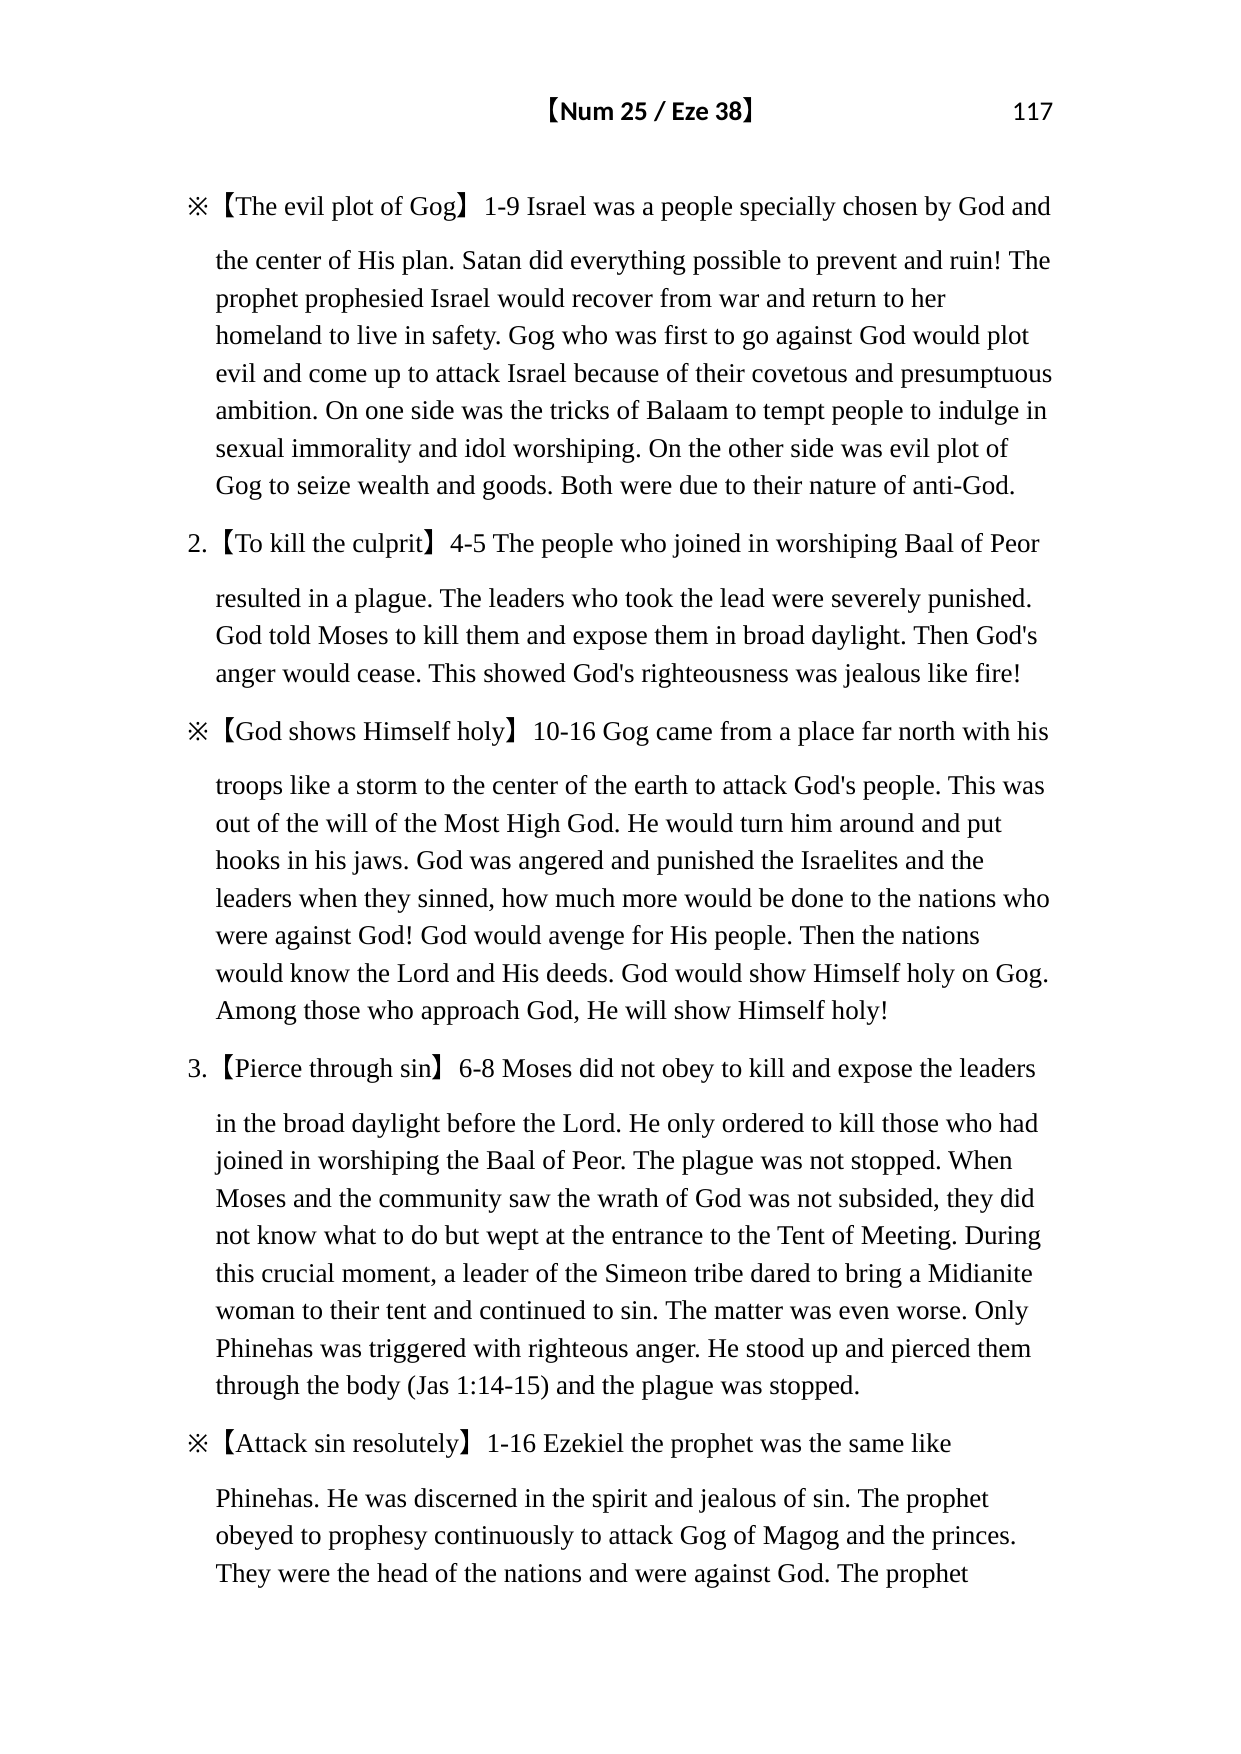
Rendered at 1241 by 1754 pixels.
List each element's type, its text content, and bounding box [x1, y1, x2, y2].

text 2.【To kill the culprit】4-5 The people who joined in worshiping Baal of Peor resulted in a plague. The leaders who took the lead were severely punished. God told Moses to kill them and expose them in broad daylight. Then God's anger would cease. This showed God's righteousness was jealous like fire! [187, 504, 1053, 691]
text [187, 1404, 1053, 1591]
text ※【God shows Himself holy】10-16 Gog came from a place far north with his troops like a storm to the center of the earth to attack God's people. This was out of the will of the Most High God. He would turn him around and put hooks in his jaws. God was angered and punished the Israelites and the leaders when they sinned, how much more would be done to the nations who were against God! God would avenge for His people. Then the nations would know the Lord and His deeds. God would show Himself holy on Gog. Among those who approach God, He will show Himself holy! [187, 691, 1053, 1029]
text 3.【Pierce through sin】6-8 Moses did not obey to kill and expose the leaders in the broad daylight before the Lord. He only ordered to kill those who had joined in worshiping the Baal of Peor. The plague was not stopped. When Moses and the community saw the wrath of God was not subsided, they did not know what to do but wept at the entrance to the Tent of Meeting. During this crucial moment, a leader of the Simeon tribe dared to bring a Midianite woman to their tent and continued to sin. The matter was even worse. Only Phinehas was triggered with righteous anger. He stood up and pierced them through the body (Jas 1:14-15) and the plague was stopped. [187, 1029, 1053, 1404]
text ※【The evil plot of Gog】1-9 Israel was a people specially chosen by God and the center of His plan. Satan did everything possible to prevent and ruin! The prophet prophesied Israel would recover from war and return to her homeland to live in safety. Gog who was first to go against God would plot evil and come up to attack Israel because of their covetous and presumptuous ambition. On one side was the tricks of Balaam to tempt people to indulge in sexual immorality and idol worshiping. On the other side was evil plot of Gog to seize wealth and goods. Both were due to their nature of anti-God. [187, 166, 1053, 504]
